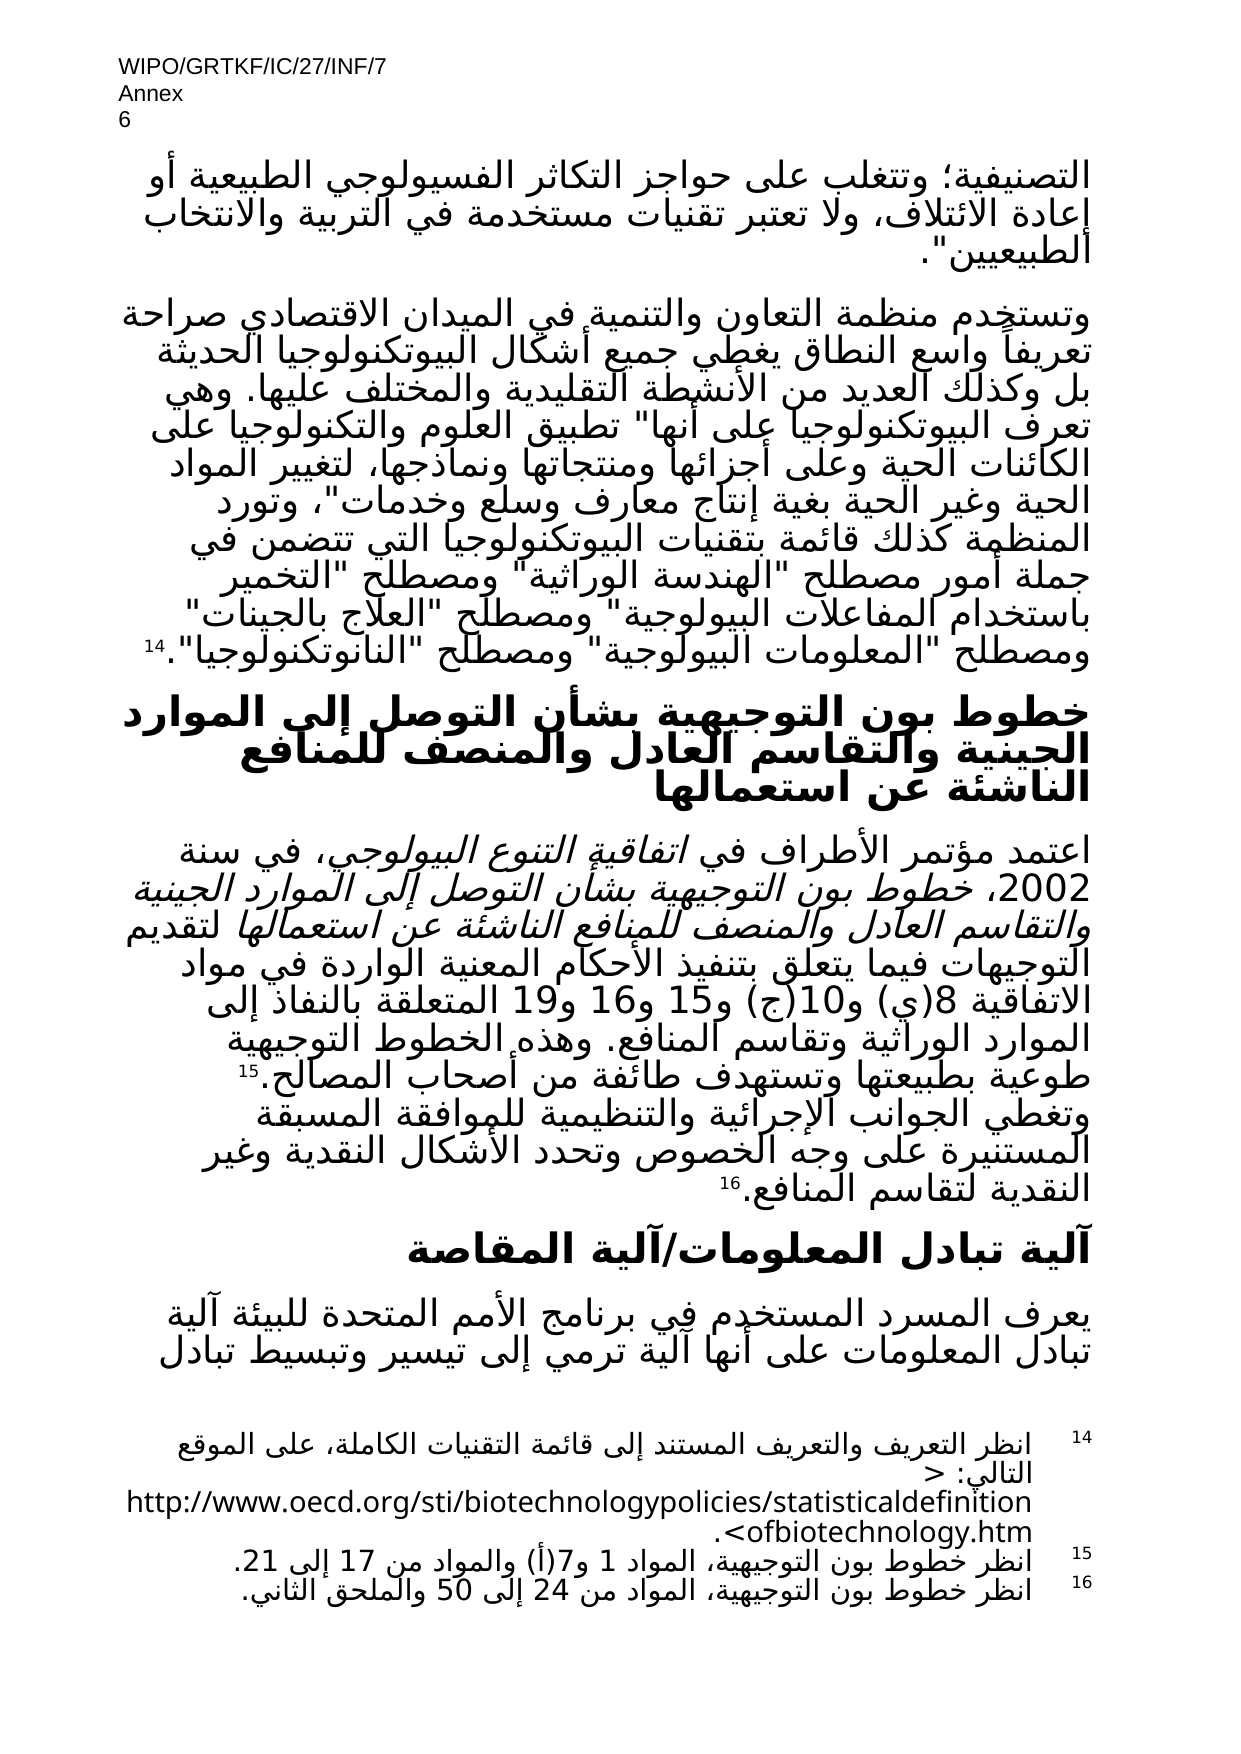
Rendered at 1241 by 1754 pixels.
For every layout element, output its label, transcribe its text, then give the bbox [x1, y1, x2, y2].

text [118, 158, 1092, 271]
text آلية تبادل المعلومات/آلية المقاصة [118, 1233, 791, 1271]
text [118, 1296, 1092, 1371]
text خطوط بون التوجيهية بشأن التوصل إلى الموارد الجينية والتقاسم العادل والمنصف للمنافع الناشئة عن استعمالها [118, 696, 1092, 808]
text آلية تبادل المعلومات/آلية المقاصة [777, 1233, 1092, 1271]
text اعتمد مؤتمر الأطراف في اتفاقية التنوع البيولوجي، في سنة 2002، خطوط بون التوجيهية بشأن التوصل إلى الموارد الجينية والتقاسم العادل والمنصف للمنافع الناشئة عن استعمالها لتقديم التوجيهات فيما يتعلق بتنفيذ الأحكام المعنية الواردة في مواد الاتفاقية 8(ي) و10(ج) و15 و16 و19 المتعلقة بالنفاذ إلى الموارد الوراثية وتقاسم المنافع. وهذه الخطوط التوجيهية طوعية بطبيعتها وتستهدف طائفة من أصحاب المصالح. وتغطي الجوانب الإجرائية والتنظيمية للموافقة المسبقة المستنيرة على وجه الخصوص وتحدد الأشكال النقدية وغير النقدية لتقاسم المنافع. [118, 833, 1092, 1208]
text وتستخدم منظمة التعاون والتنمية في الميدان الاقتصادي صراحة تعريفاً واسع النطاق يغطي جميع أشكال البيوتكنولوجيا الحديثة بل وكذلك العديد من الأنشطة التقليدية والمختلف عليها. وهي تعرف البيوتكنولوجيا على أنها" تطبيق العلوم والتكنولوجيا على الكائنات الحية وعلى أجزائها ومنتجاتها ونماذجها، لتغيير المواد الحية وغير الحية بغية إنتاج معارف وسلع وخدمات"، وتورد المنظمة كذلك قائمة بتقنيات البيوتكنولوجيا التي تتضمن في جملة أمور مصطلح "الهندسة الوراثية" ومصطلح "التخمير باستخدام المفاعلات البيولوجية" ومصطلح "العلاج بالجينات" ومصطلح "المعلومات البيولوجية" ومصطلح "النانوتكنولوجيا". [118, 296, 1092, 671]
